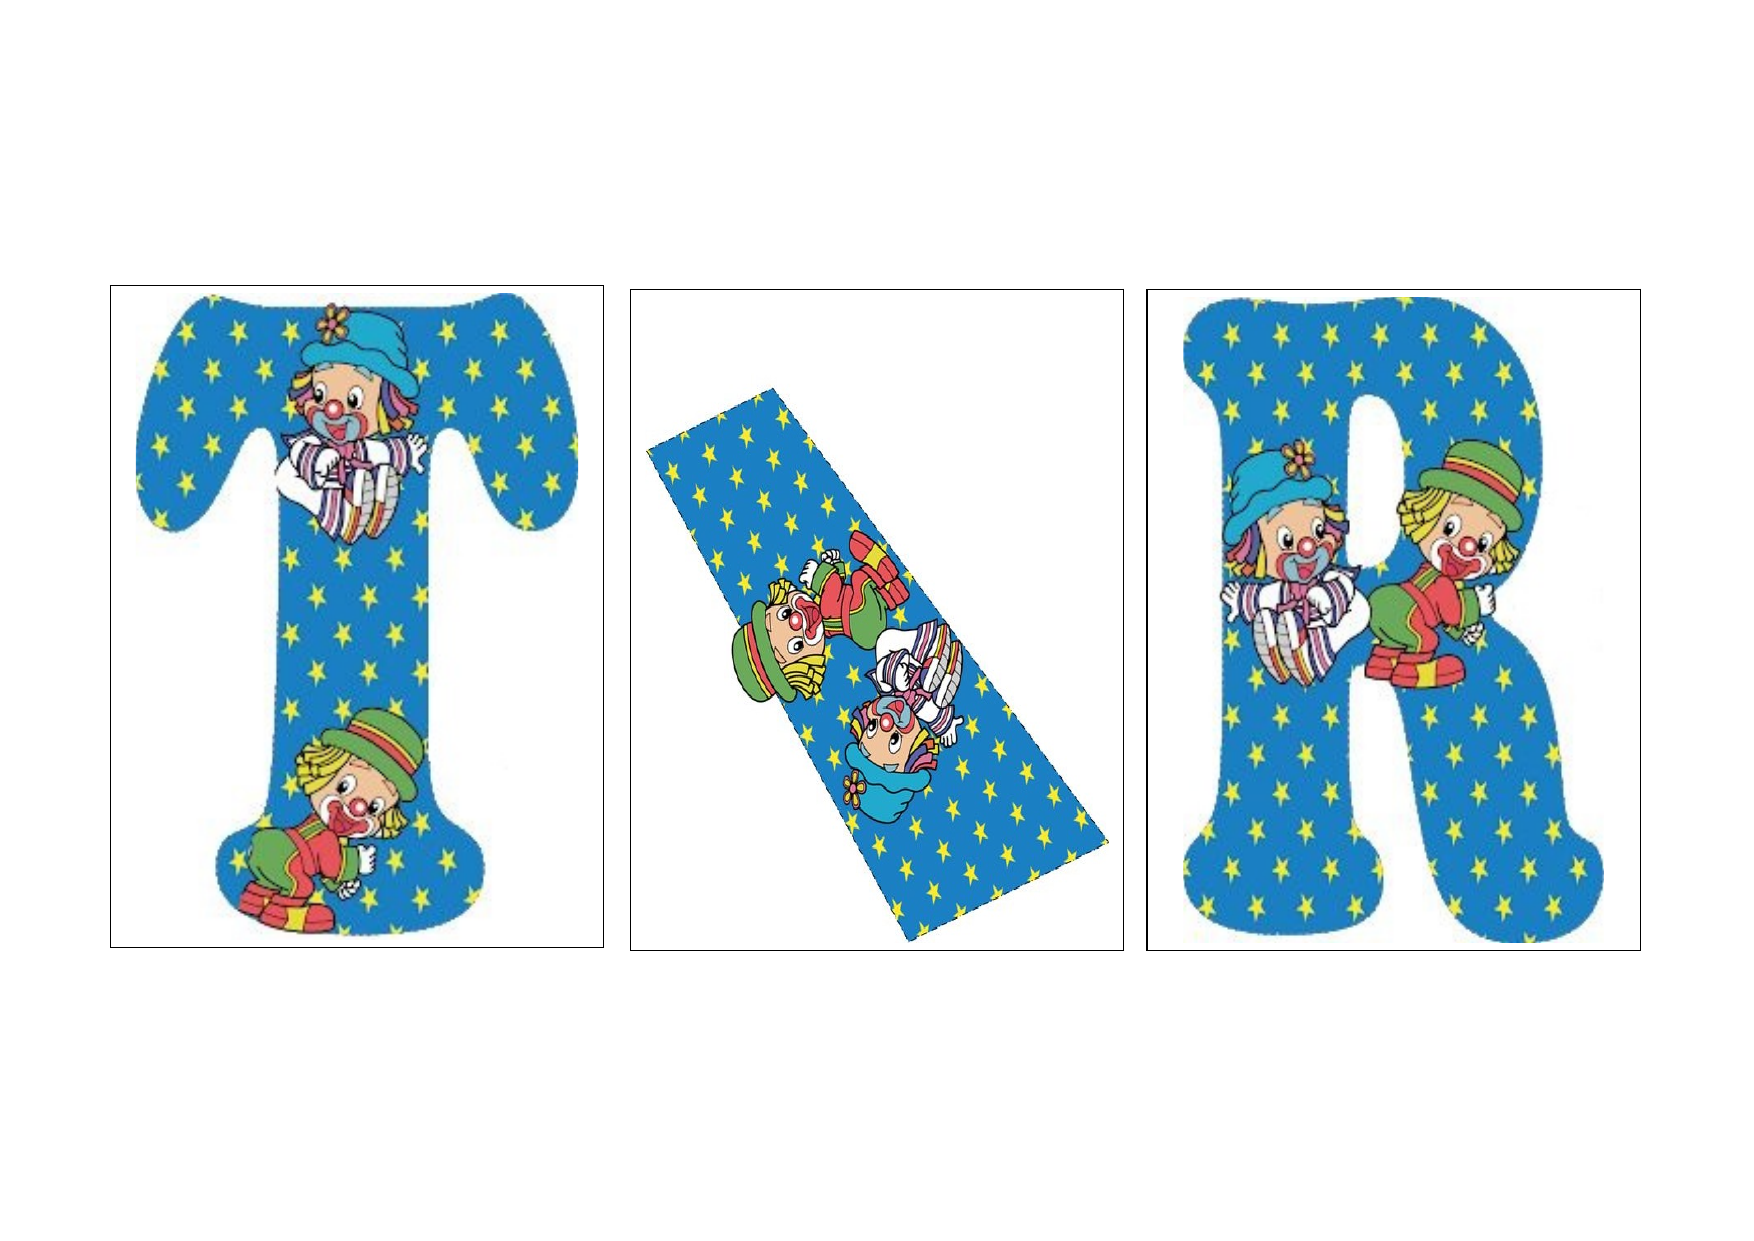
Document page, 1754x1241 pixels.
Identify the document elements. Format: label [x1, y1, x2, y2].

picture [135, 293, 579, 940]
picture [645, 297, 1109, 943]
picture [1183, 297, 1604, 943]
